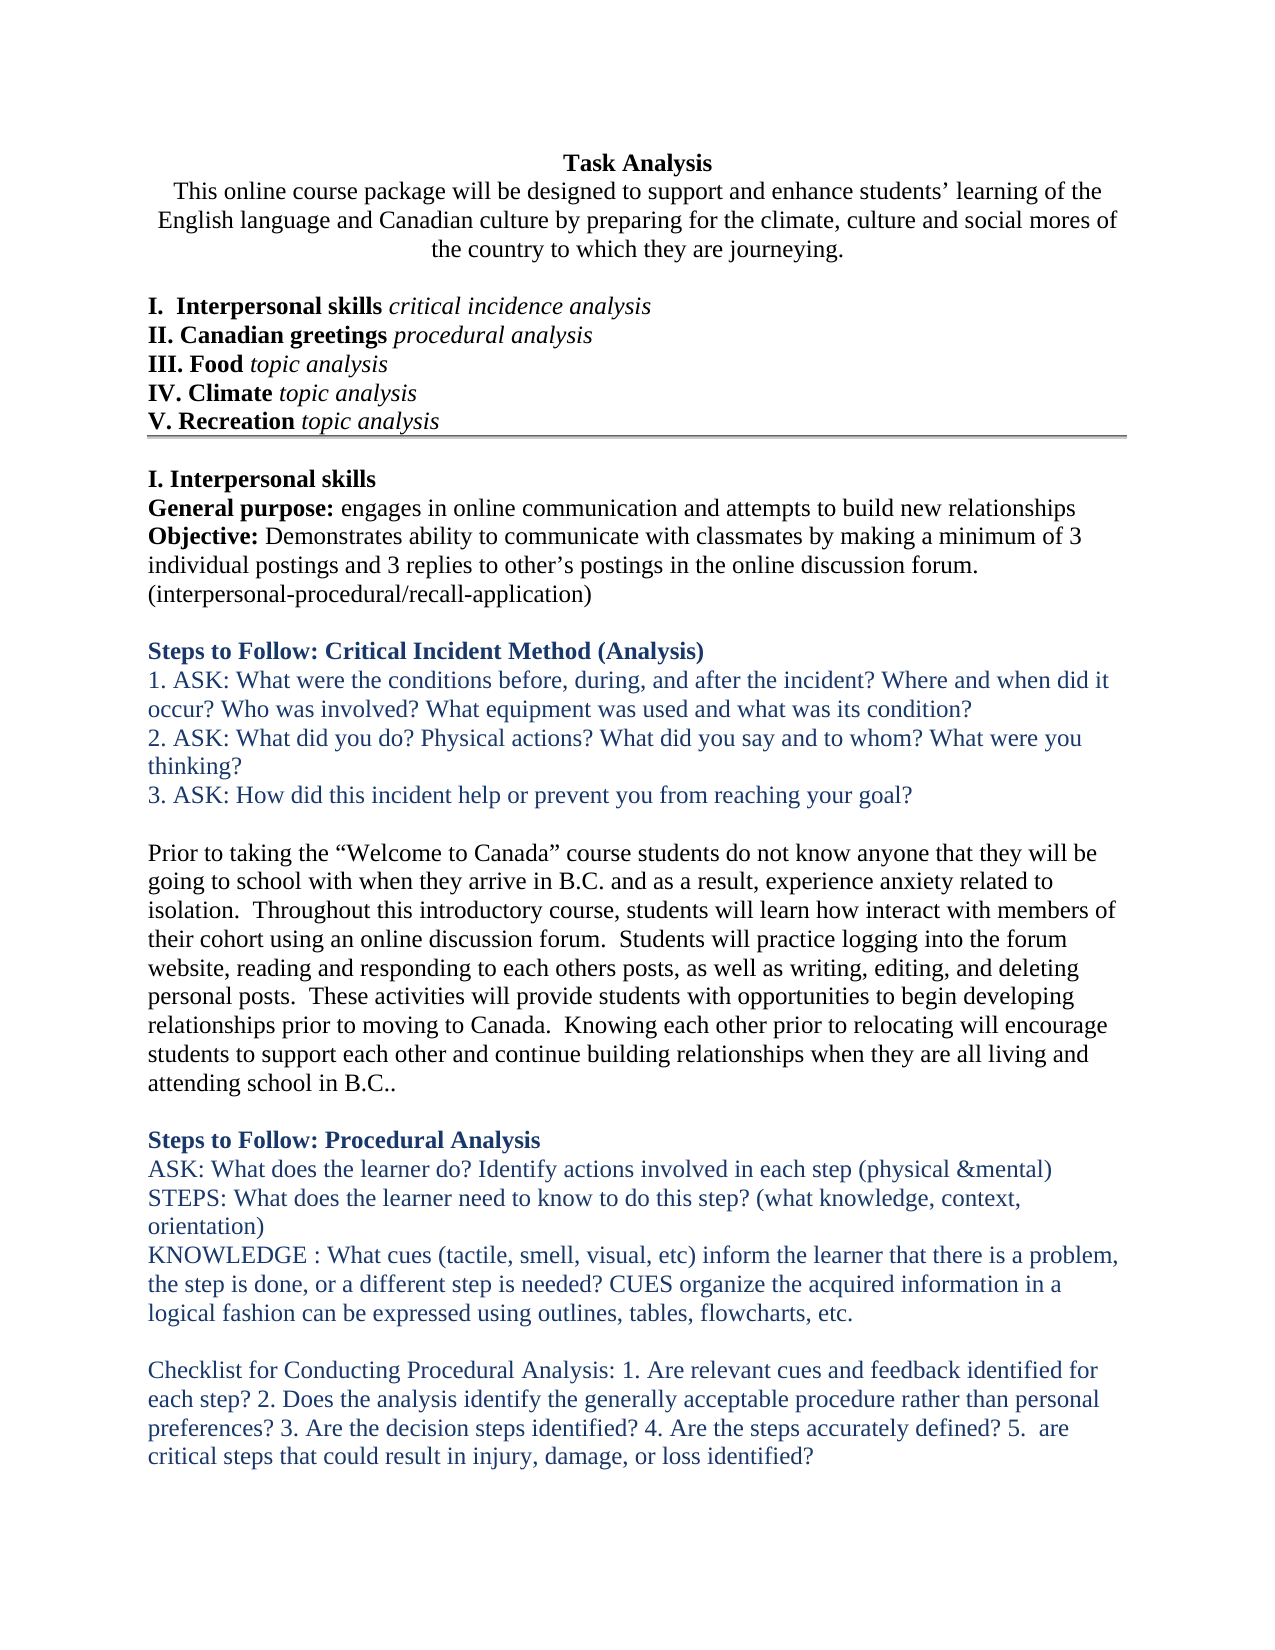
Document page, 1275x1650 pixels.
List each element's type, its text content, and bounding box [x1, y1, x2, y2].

text preferences? 3. Are the decision steps identified? 4. Are the steps accurately defined? 5. are critical steps that could result in injury, damage, or loss identified? [148, 1413, 1127, 1470]
text II. Canadian greetings procedural analysis [148, 320, 1127, 349]
text 1. ASK: What were the conditions before, during, and after the incident? Where and when did it occur? Who was involved? What equipment was used and what was its condition? [148, 665, 1127, 723]
text the step is done, or a different step is needed? CUES organize the acquired information in a logical fashion can be expressed using outlines, tables, flowcharts, etc. [148, 1269, 1127, 1326]
text 2. ASK: What did you do? Physical actions? What did you say and to whom? What were you thinking? [148, 723, 1127, 780]
text I. Interpersonal skills [148, 464, 1127, 493]
text Checklist for Conducting Procedural Analysis: 1. Are relevant cues and feedback identified for each step? 2. Does the analysis identify the generally acceptable procedure rather than personal [148, 1355, 1127, 1413]
text KNOWLEDGE : What cues (tactile, smell, visual, etc) inform the learner that there is a problem, [148, 1240, 1127, 1269]
text Steps to Follow: Critical Incident Method (Analysis) [148, 636, 1127, 665]
text IV. Climate topic analysis [148, 378, 1127, 406]
text orientation) [148, 1211, 1127, 1240]
text Steps to Follow: Procedural Analysis [148, 1125, 1127, 1154]
text I. Interpersonal skills critical incidence analysis [148, 291, 1127, 320]
text V. Recreation topic analysis [148, 406, 1127, 435]
text III. Food topic analysis [148, 349, 1127, 378]
text ASK: What does the learner do? Identify actions involved in each step (physical &mental) STEPS: What does the learner need to know to do this step? (what knowledge, context, [148, 1154, 1127, 1211]
text General purpose: engages in online communication and attempts to build new relationships Objective: Demonstrates ability to communicate with classmates by making a minimum of 3 individual postings and 3 replies to other’s postings in the online discussion forum. (interpersonal-procedural/recall-application) [148, 493, 1127, 608]
text This online course package will be designed to support and enhance students’ learning of the English language and Canadian culture by preparing for the climate, culture and social mores of the country to which they are journeying. [148, 176, 1127, 263]
text 3. ASK: How did this incident help or prevent you from reaching your goal? [148, 780, 1127, 809]
text Prior to taking the “Welcome to Canada” course students do not know anyone that they will be going to school with when they arrive in B.C. and as a result, experience anxiety related to isolation. Throughout this introductory course, students will learn how interact with members of their cohort using an online discussion forum. Students will practice logging into the forum website, reading and responding to each others posts, as well as writing, editing, and deleting personal posts. These activities will provide students with opportunities to begin developing relationships prior to moving to Canada. Knowing each other prior to relocating will encourage students to support each other and continue building relationships when they are all living and attending school in B.C.. [148, 838, 1127, 1096]
text Task Analysis [148, 148, 1127, 176]
picture [147, 435, 1127, 439]
